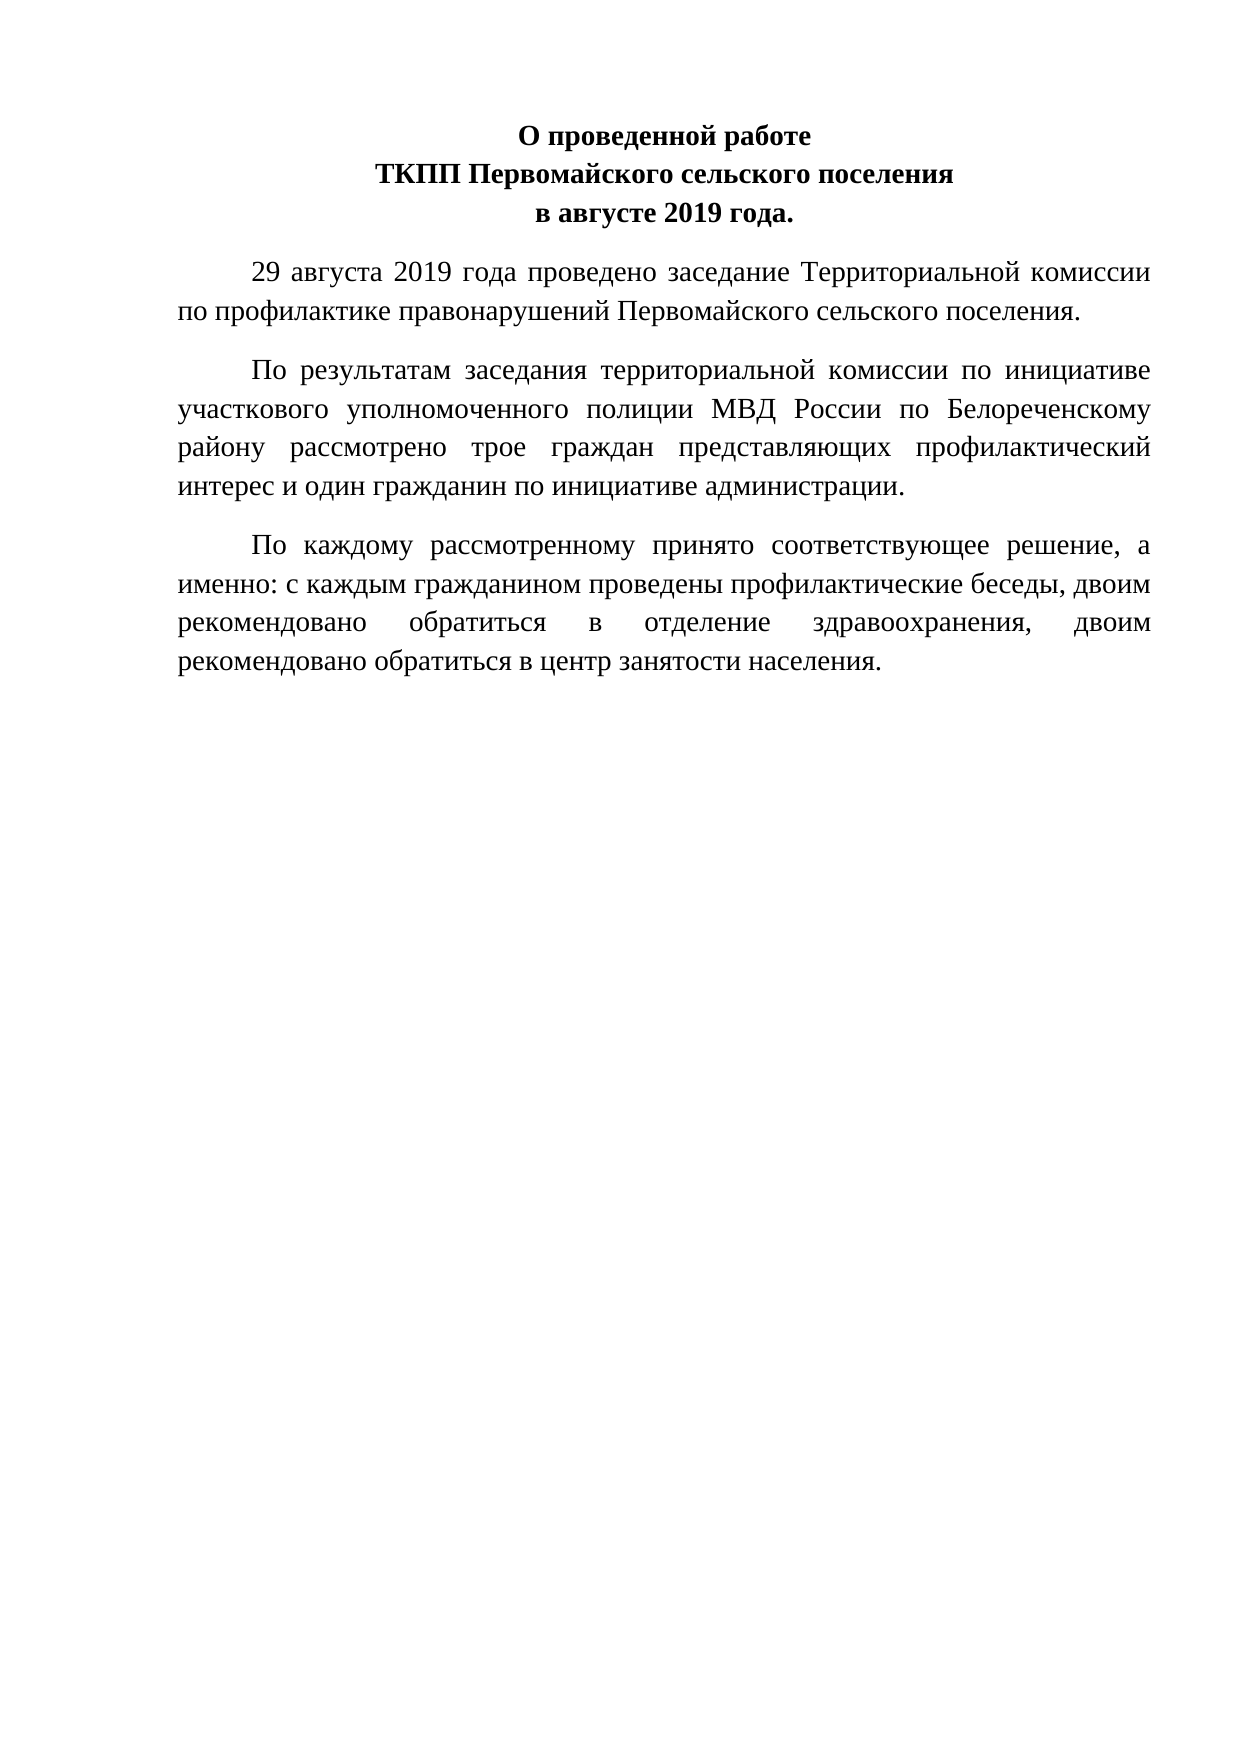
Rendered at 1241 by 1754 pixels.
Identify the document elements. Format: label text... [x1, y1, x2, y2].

text 29 августа 2019 года проведено заседание Территориальной комиссии по профилактике правонарушений Первомайского сельского поселения. [177, 254, 1152, 327]
text О проведенной работе [177, 118, 1152, 152]
text ТКПП Первомайского сельского поселения [177, 157, 1152, 190]
text По результатам заседания территориальной комиссии по инициативе участкового уполномоченного полиции МВД России по Белореченскому району рассмотрено трое граждан представляющих профилактический интерес и один гражданин по инициативе администрации. [177, 352, 1152, 502]
text По каждому рассмотренному принято соответствующее решение, а именно: с каждым гражданином проведены профилактические беседы, двоим рекомендовано обратиться в отделение здравоохранения, двоим рекомендовано обратиться в центр занятости населения. [177, 527, 1152, 677]
text в августе 2019 года. [177, 195, 1152, 229]
